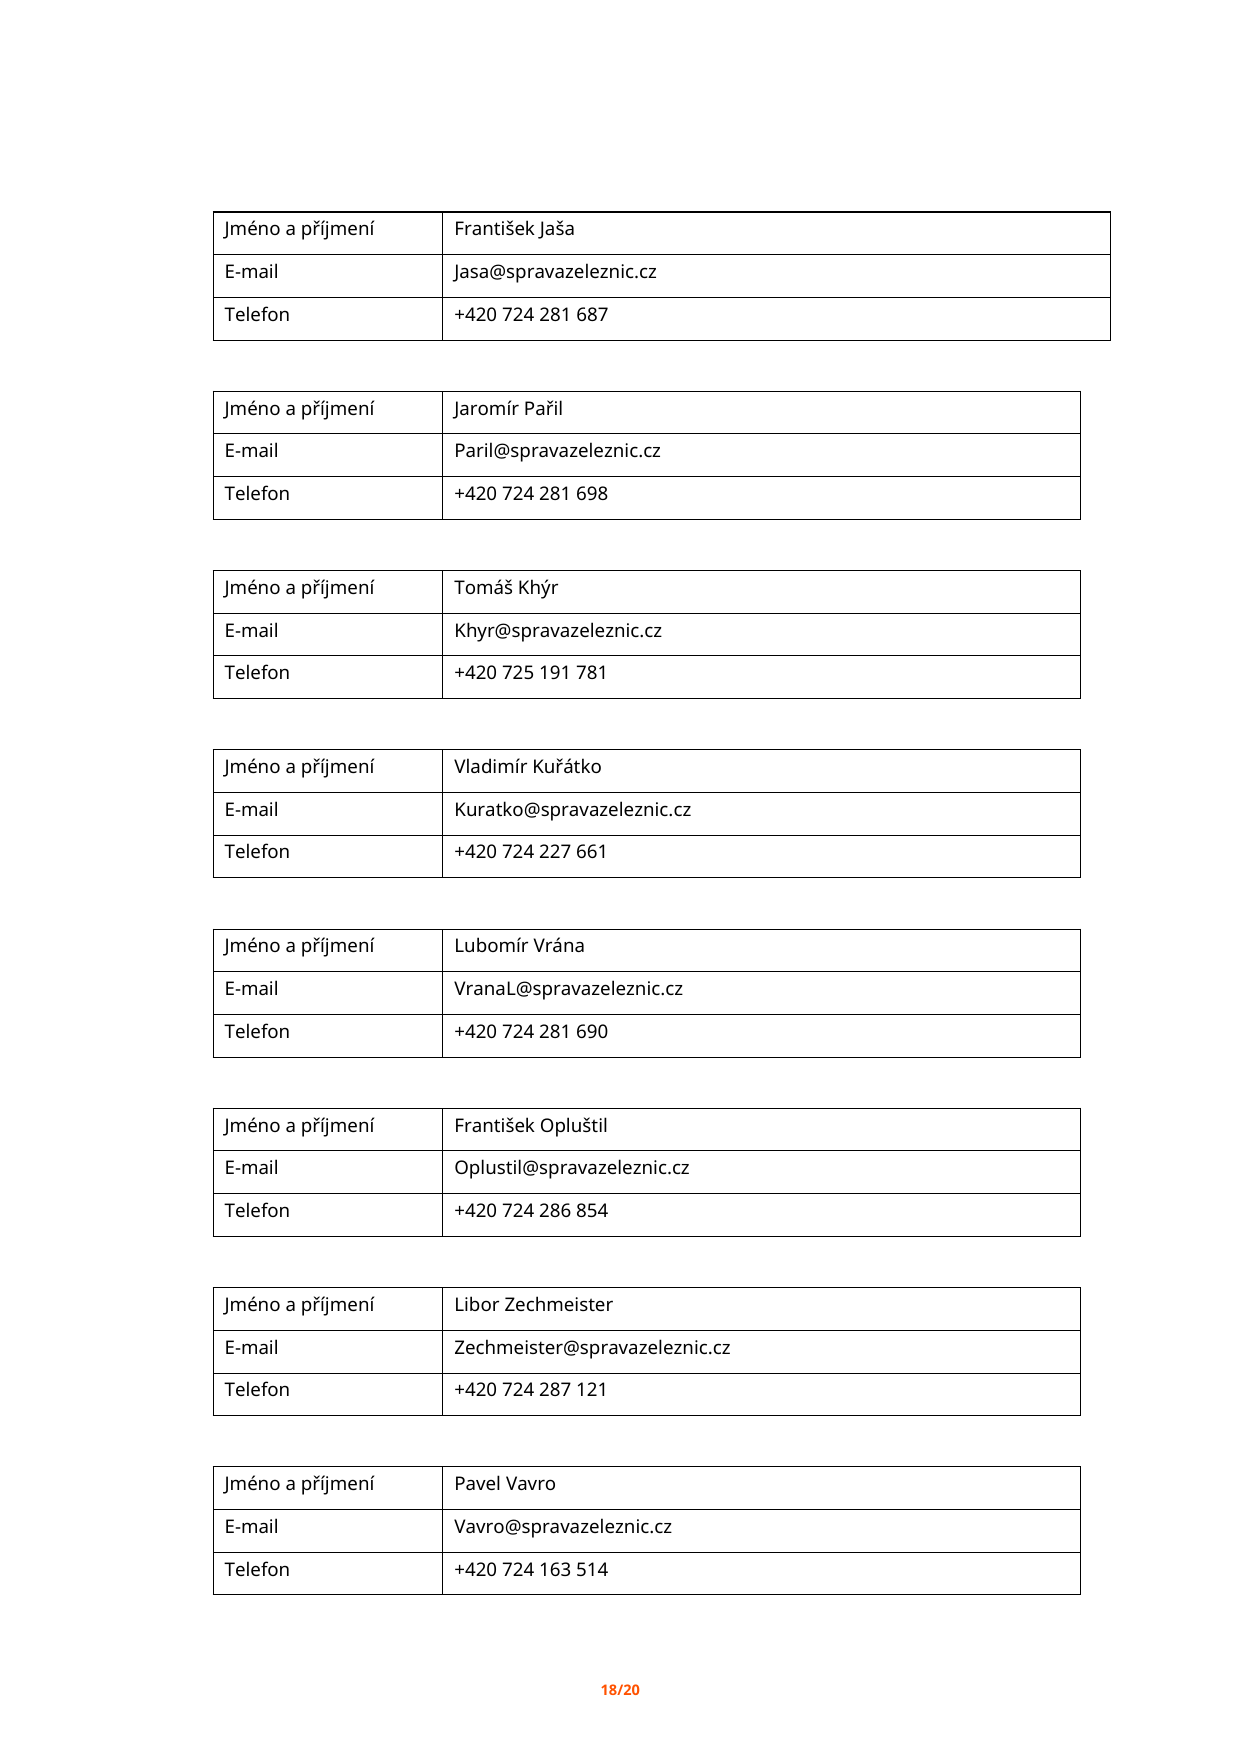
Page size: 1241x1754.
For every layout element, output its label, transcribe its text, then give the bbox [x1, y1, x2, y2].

table_header Jméno a příjmení [214, 1288, 442, 1330]
table_cell +420 725 191 781 [443, 656, 1080, 698]
table_cell Vavro@spravazeleznic.cz [443, 1510, 1080, 1552]
table_cell +420 724 286 854 [443, 1194, 1080, 1236]
table_cell E-mail [214, 255, 442, 297]
table_cell VranaL@spravazeleznic.cz [443, 972, 1080, 1014]
table_header Pavel Vavro [443, 1467, 1080, 1509]
table_header Libor Zechmeister [443, 1288, 1080, 1330]
table_cell Khyr@spravazeleznic.cz [443, 614, 1080, 655]
table_cell +420 724 281 687 [443, 298, 1110, 339]
table_cell E-mail [214, 793, 442, 834]
table_cell Telefon [214, 1015, 442, 1057]
table_cell Telefon [214, 298, 442, 339]
table_cell +420 724 281 698 [443, 477, 1080, 519]
table_header Lubomír Vrána [443, 930, 1080, 971]
table_cell Telefon [214, 1553, 442, 1594]
table_header Jméno a příjmení [214, 750, 442, 792]
table_cell Kuratko@spravazeleznic.cz [443, 793, 1080, 834]
table_header Jméno a příjmení [214, 213, 442, 254]
table_cell Jasa@spravazeleznic.cz [443, 255, 1110, 297]
table_cell E-mail [214, 434, 442, 476]
table_cell E-mail [214, 972, 442, 1014]
table_header Jaromír Pařil [443, 392, 1080, 433]
table_header Jméno a příjmení [214, 571, 442, 613]
table_cell E-mail [214, 1331, 442, 1372]
table_header František Jaša [443, 213, 1110, 254]
table_cell +420 724 287 121 [443, 1374, 1080, 1415]
table_cell Telefon [214, 1374, 442, 1415]
table_cell +420 724 281 690 [443, 1015, 1080, 1057]
table_cell Telefon [214, 656, 442, 698]
table_header Jméno a příjmení [214, 1109, 442, 1150]
table_cell +420 724 163 514 [443, 1553, 1080, 1594]
table_cell Zechmeister@spravazeleznic.cz [443, 1331, 1080, 1372]
table_cell Telefon [214, 836, 442, 877]
table_header Vladimír Kuřátko [443, 750, 1080, 792]
table_header Jméno a příjmení [214, 930, 442, 971]
table_header Jméno a příjmení [214, 1467, 442, 1509]
table_header František Opluštil [443, 1109, 1080, 1150]
table_cell +420 724 227 661 [443, 836, 1080, 877]
table_cell Telefon [214, 477, 442, 519]
table_cell E-mail [214, 1151, 442, 1193]
table_cell Oplustil@spravazeleznic.cz [443, 1151, 1080, 1193]
table_header Jméno a příjmení [214, 392, 442, 433]
table_header Tomáš Khýr [443, 571, 1080, 613]
table_cell Paril@spravazeleznic.cz [443, 434, 1080, 476]
table_cell E-mail [214, 1510, 442, 1552]
table_cell E-mail [214, 614, 442, 655]
table_cell Telefon [214, 1194, 442, 1236]
